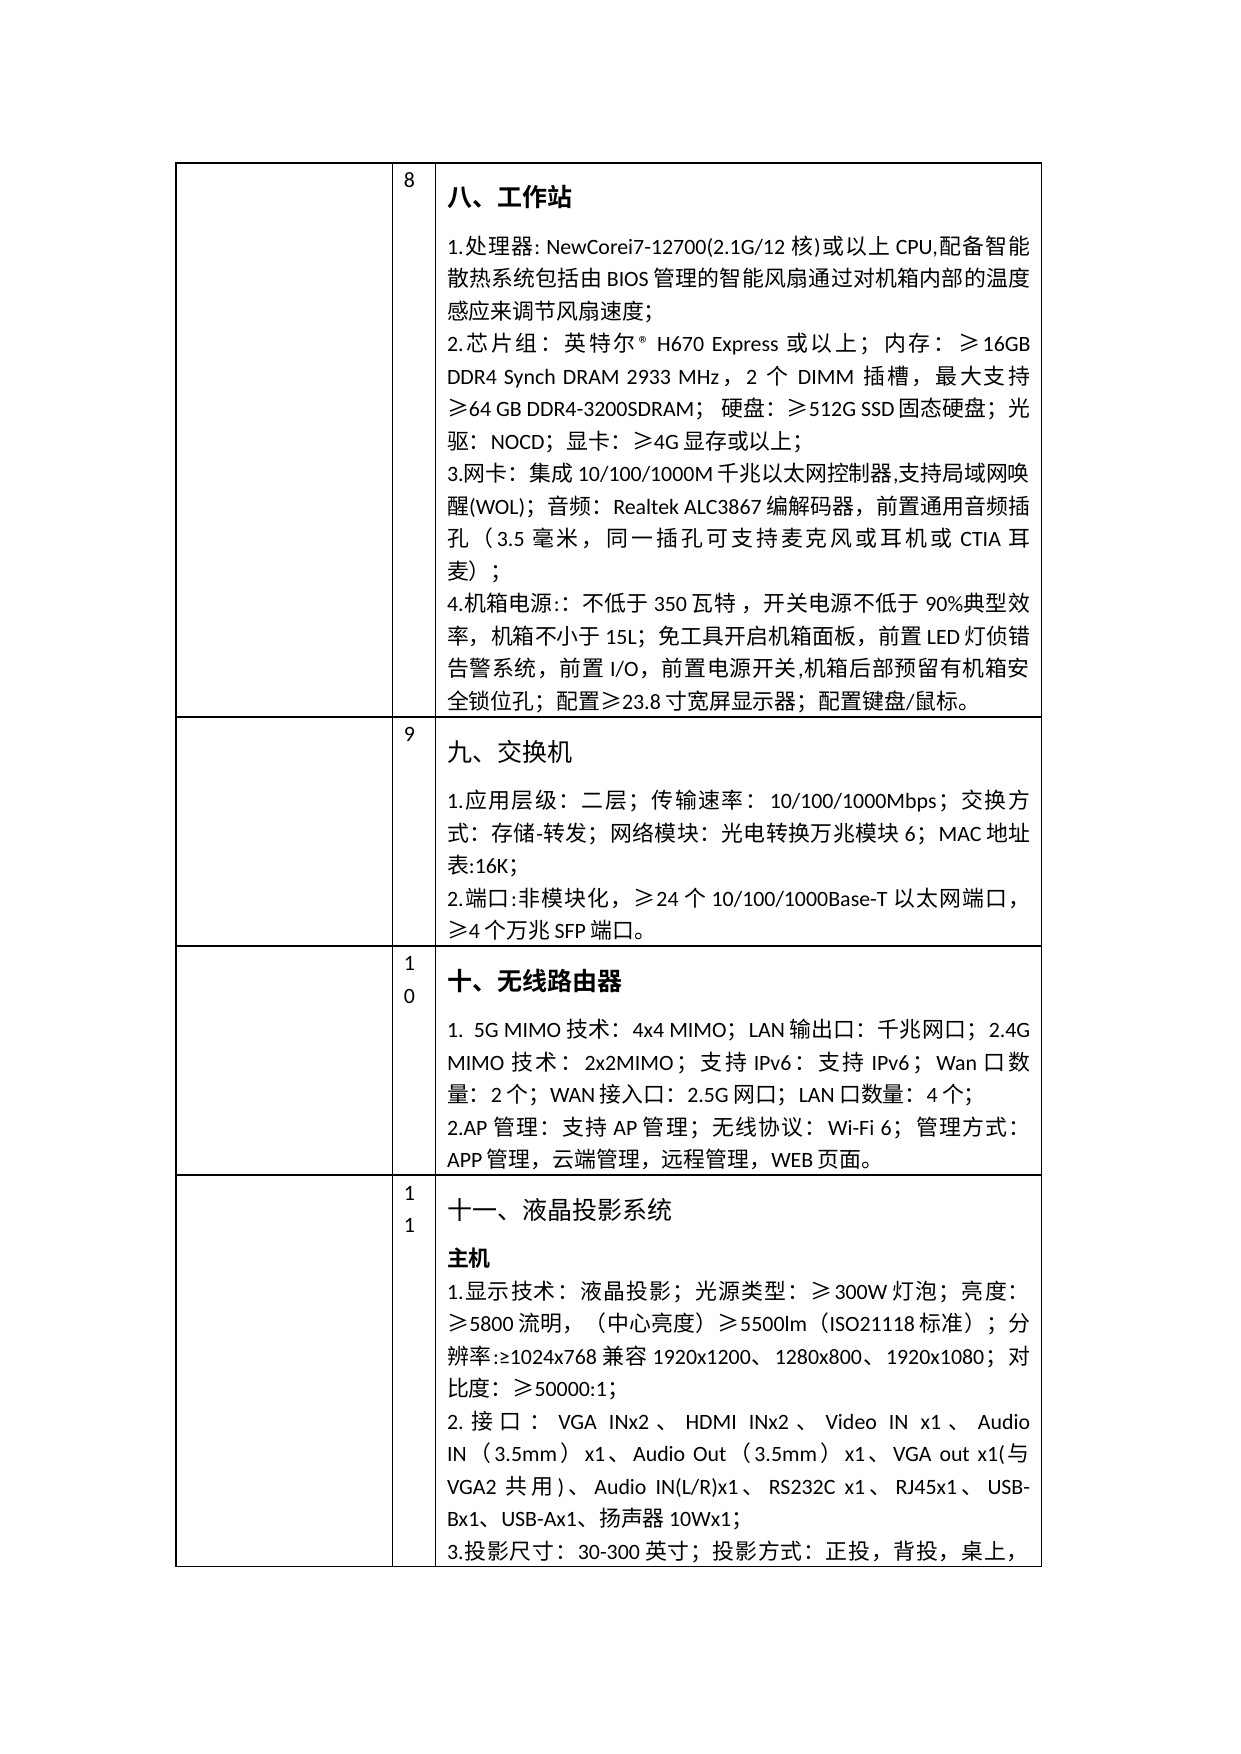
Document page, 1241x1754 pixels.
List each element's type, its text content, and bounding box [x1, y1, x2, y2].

table_cell 十、无线路由器 1. 5G MIMO技术：4x4 MIMO；LAN输出口：千兆网口；2.4G MIMO技术：2x2MIMO；支持IPv6：支持IPv6；Wan口数量：2个；WAN接入口：2.5G网口；LAN口数量：4个； 2.AP管理：支持AP管理；无线协议：Wi-Fi 6；管理方式：APP管理，云端管理，远程管理，WEB页面。 [436, 947, 1041, 1174]
table_cell 10 [393, 947, 435, 1174]
table_cell 8 [393, 164, 435, 716]
table_cell 八、工作站 1.处理器: NewCorei7-12700(2.1G/12核)或以上CPU,配备智能散热系统包括由BIOS管理的智能风扇通过对机箱内部的温度感应来调节风扇速度； 2.芯片组：英特尔® H670 Express或以上；内存：≥16GB DDR4 Synch DRAM 2933 MHz，2 个 DIMM 插槽，最大支持≥64 GB DDR4-3200SDRAM； 硬盘：≥512G SSD固态硬盘；光驱：NOCD；显卡：≥4G显存或以上； 3.网卡：集成10/100/1000M千兆以太网控制器,支持局域网唤醒(WOL)；音频：Realtek ALC3867 编解码器，前置通用音频插孔（3.5毫米，同一插孔可支持麦克风或耳机或CTIA耳麦）； 4.机箱电源:：不低于350瓦特 ，开关电源不低于90%典型效率，机箱不小于15L；免工具开启机箱面板，前置LED灯侦错告警系统，前置I/O，前置电源开关,机箱后部预留有机箱安全锁位孔；配置≥23.8寸宽屏显示器；配置键盘/鼠标。 [436, 164, 1041, 716]
table_cell [177, 718, 392, 945]
table_cell 11 [393, 1176, 435, 1566]
table_cell [177, 164, 392, 716]
table_cell 9 [393, 718, 435, 945]
table_cell [177, 1176, 392, 1566]
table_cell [436, 1176, 1041, 1566]
table_cell [177, 947, 392, 1174]
table_cell 九、交换机 1.应用层级：二层；传输速率：10/100/1000Mbps；交换方式：存储-转发；网络模块：光电转换万兆模块6；MAC地址表:16K； 2.端口:非模块化，≥24个10/100/1000Base-T以太网端口，≥4个万兆SFP端口。 [436, 718, 1041, 945]
